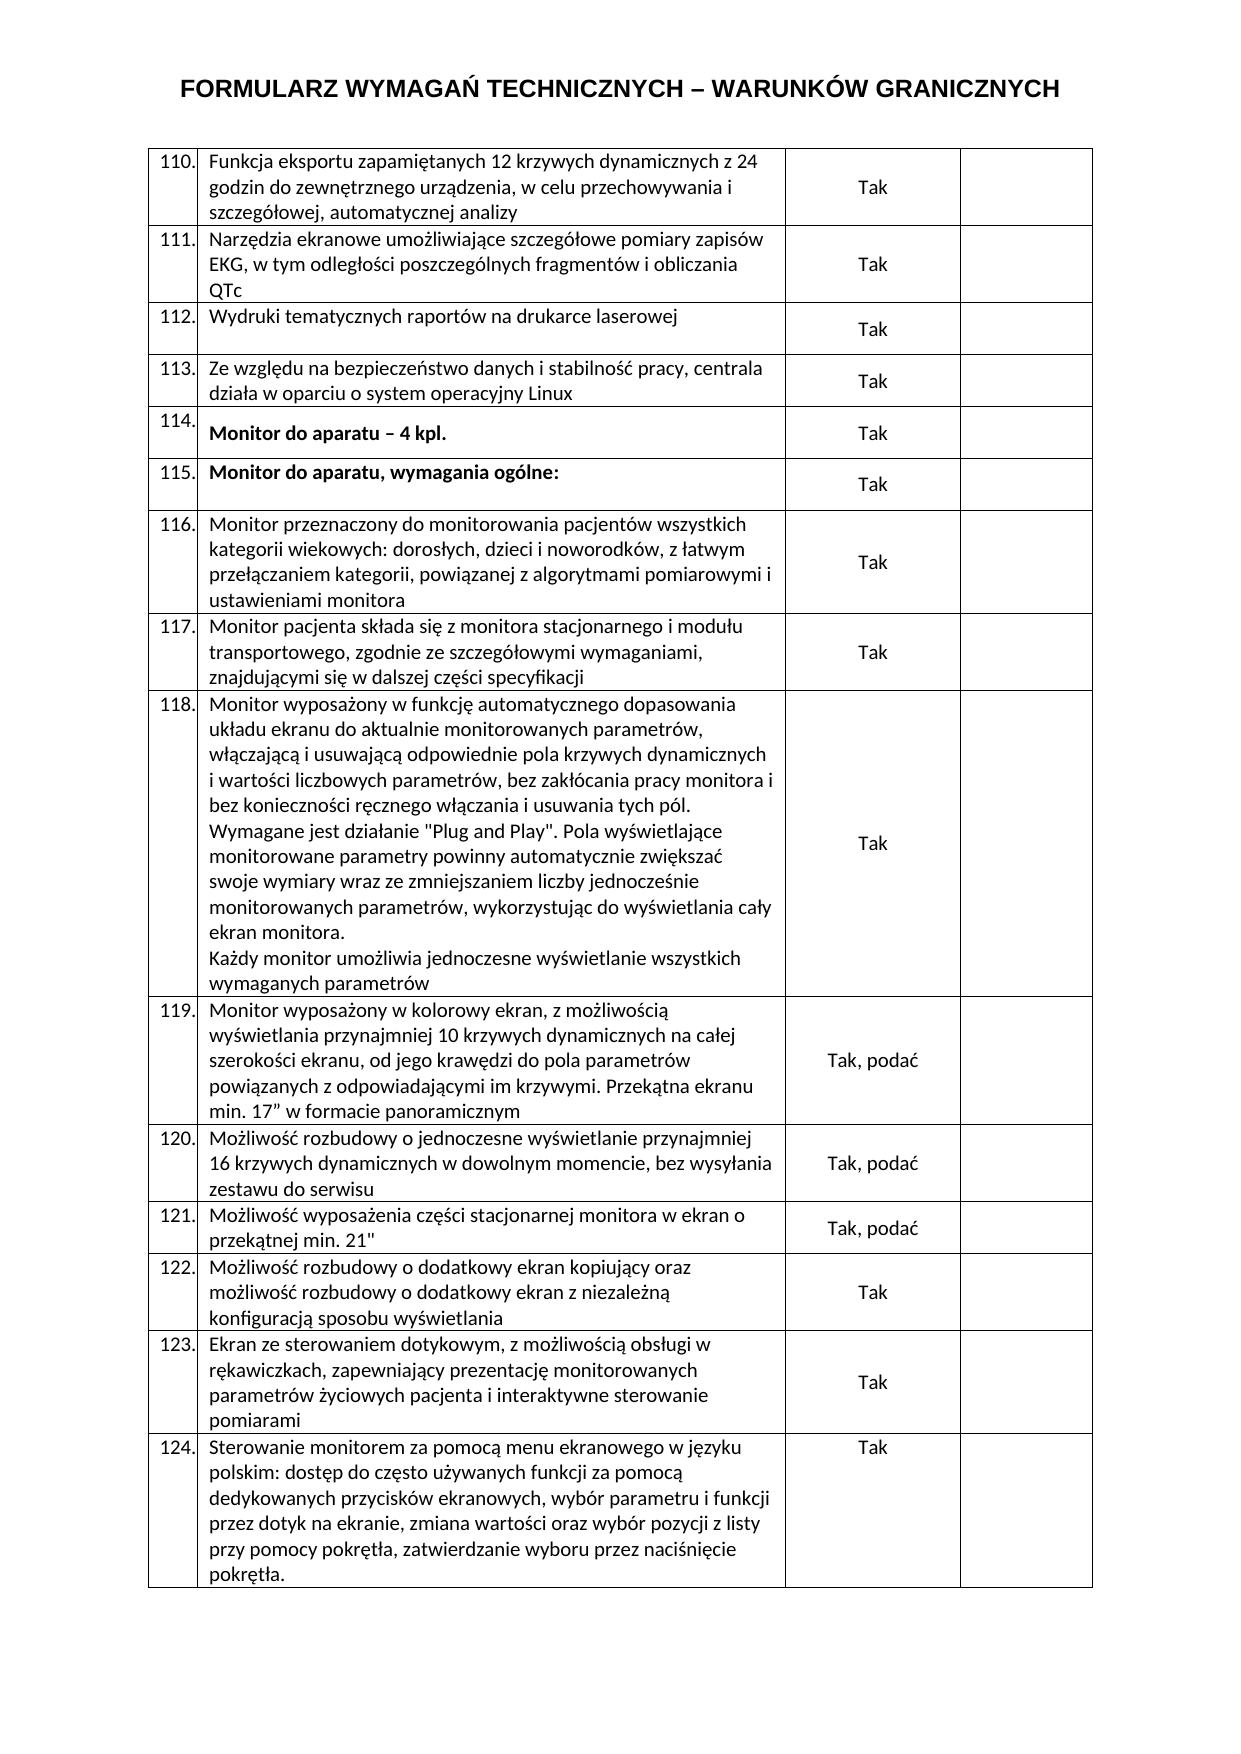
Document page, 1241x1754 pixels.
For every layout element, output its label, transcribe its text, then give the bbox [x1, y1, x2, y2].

table_cell Możliwość rozbudowy o jednoczesne wyświetlanie przynajmniej 16 krzywych dynamicznych w dowolnym momencie, bez wysyłania zestawu do serwisu [198, 1125, 785, 1201]
table_cell Monitor wyposażony w funkcję automatycznego dopasowania układu ekranu do aktualnie monitorowanych parametrów, włączającą i usuwającą odpowiednie pola krzywych dynamicznych i wartości liczbowych parametrów, bez zakłócania pracy monitora i bez konieczności ręcznego włączania i usuwania tych pól. Wymagane jest działanie "Plug and Play". Pola wyświetlające monitorowane parametry powinny automatycznie zwiększać swoje wymiary wraz ze zmniejszaniem liczby jednocześnie monitorowanych parametrów, wykorzystując do wyświetlania cały ekran monitora. Każdy monitor umożliwia jednoczesne wyświetlanie wszystkich wymaganych parametrów [198, 691, 785, 996]
table_cell [186, 407, 197, 458]
table_cell [149, 355, 159, 406]
table_cell [149, 691, 197, 996]
table_cell [186, 355, 197, 406]
table_cell [961, 355, 1092, 406]
table_cell [961, 691, 1092, 996]
table_cell [186, 459, 197, 510]
table_cell [961, 149, 1092, 225]
table_cell Tak [786, 1254, 960, 1330]
table_cell [149, 1125, 197, 1201]
table_cell Tak [786, 226, 960, 302]
table_cell Monitor do aparatu, wymagania ogólne: [198, 459, 785, 510]
table_cell [149, 407, 159, 458]
table_cell [961, 459, 1092, 510]
table_cell [186, 1202, 197, 1253]
table_cell [149, 511, 197, 612]
table_cell Tak [786, 1434, 960, 1587]
table_cell Tak [786, 1331, 960, 1433]
table_cell [149, 1202, 159, 1253]
table_cell Tak [786, 149, 960, 225]
table_cell Tak, podać [786, 1125, 960, 1201]
table_cell [961, 614, 1092, 690]
table_cell [149, 997, 197, 1124]
table_cell Tak, podać [786, 1202, 960, 1253]
table_cell Ekran ze sterowaniem dotykowym, z możliwością obsługi w rękawiczkach, zapewniający prezentację monitorowanych parametrów życiowych pacjenta i interaktywne sterowanie pomiarami [198, 1331, 785, 1433]
table_cell [149, 1331, 197, 1433]
table_cell Możliwość rozbudowy o dodatkowy ekran kopiujący oraz możliwość rozbudowy o dodatkowy ekran z niezależną konfiguracją sposobu wyświetlania [198, 1254, 785, 1330]
table_cell [961, 1202, 1092, 1253]
table_cell Tak [786, 691, 960, 996]
table_cell Tak [786, 511, 960, 612]
table_cell [149, 614, 197, 690]
table_cell [961, 407, 1092, 458]
table_cell Tak [786, 614, 960, 690]
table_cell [198, 1434, 785, 1587]
table_cell Monitor wyposażony w kolorowy ekran, z możliwością wyświetlania przynajmniej 10 krzywych dynamicznych na całej szerokości ekranu, od jego krawędzi do pola parametrów powiązanych z odpowiadającymi im krzywymi. Przekątna ekranu min. 17” w formacie panoramicznym [198, 997, 785, 1124]
table_cell [149, 149, 197, 225]
table_cell Wydruki tematycznych raportów na drukarce laserowej [198, 303, 785, 354]
table_cell [961, 1434, 1092, 1587]
table_cell Funkcja eksportu zapamiętanych 12 krzywych dynamicznych z 24 godzin do zewnętrznego urządzenia, w celu przechowywania i szczegółowej, automatycznej analizy [198, 149, 785, 225]
table_cell Możliwość wyposażenia części stacjonarnej monitora w ekran o przekątnej min. 21" [198, 1202, 785, 1253]
table_cell [149, 226, 197, 302]
table_cell [186, 303, 197, 354]
table_cell [961, 997, 1092, 1124]
table_cell Narzędzia ekranowe umożliwiające szczegółowe pomiary zapisów EKG, w tym odległości poszczególnych fragmentów i obliczania QTc [198, 226, 785, 302]
table_cell [961, 1125, 1092, 1201]
table_cell [149, 459, 159, 510]
table_cell Tak [786, 459, 960, 510]
table_cell Tak, podać [786, 997, 960, 1124]
table_cell [961, 226, 1092, 302]
table_cell [961, 303, 1092, 354]
table_cell Tak [786, 303, 960, 354]
table_cell [149, 1434, 197, 1587]
table_cell Tak [786, 407, 960, 458]
table_cell Monitor do aparatu – 4 kpl. [198, 407, 785, 458]
table_cell [149, 1254, 197, 1330]
table_cell Tak [786, 355, 960, 406]
table_cell Ze względu na bezpieczeństwo danych i stabilność pracy, centrala działa w oparciu o system operacyjny Linux [198, 355, 785, 406]
table_cell [149, 303, 159, 354]
table_cell [961, 1331, 1092, 1433]
table_cell Monitor przeznaczony do monitorowania pacjentów wszystkich kategorii wiekowych: dorosłych, dzieci i noworodków, z łatwym przełączaniem kategorii, powiązanej z algorytmami pomiarowymi i ustawieniami monitora [198, 511, 785, 612]
table_cell [961, 1254, 1092, 1330]
table_cell Monitor pacjenta składa się z monitora stacjonarnego i modułu transportowego, zgodnie ze szczegółowymi wymaganiami, znajdującymi się w dalszej części specyfikacji [198, 614, 785, 690]
table_cell [961, 511, 1092, 612]
